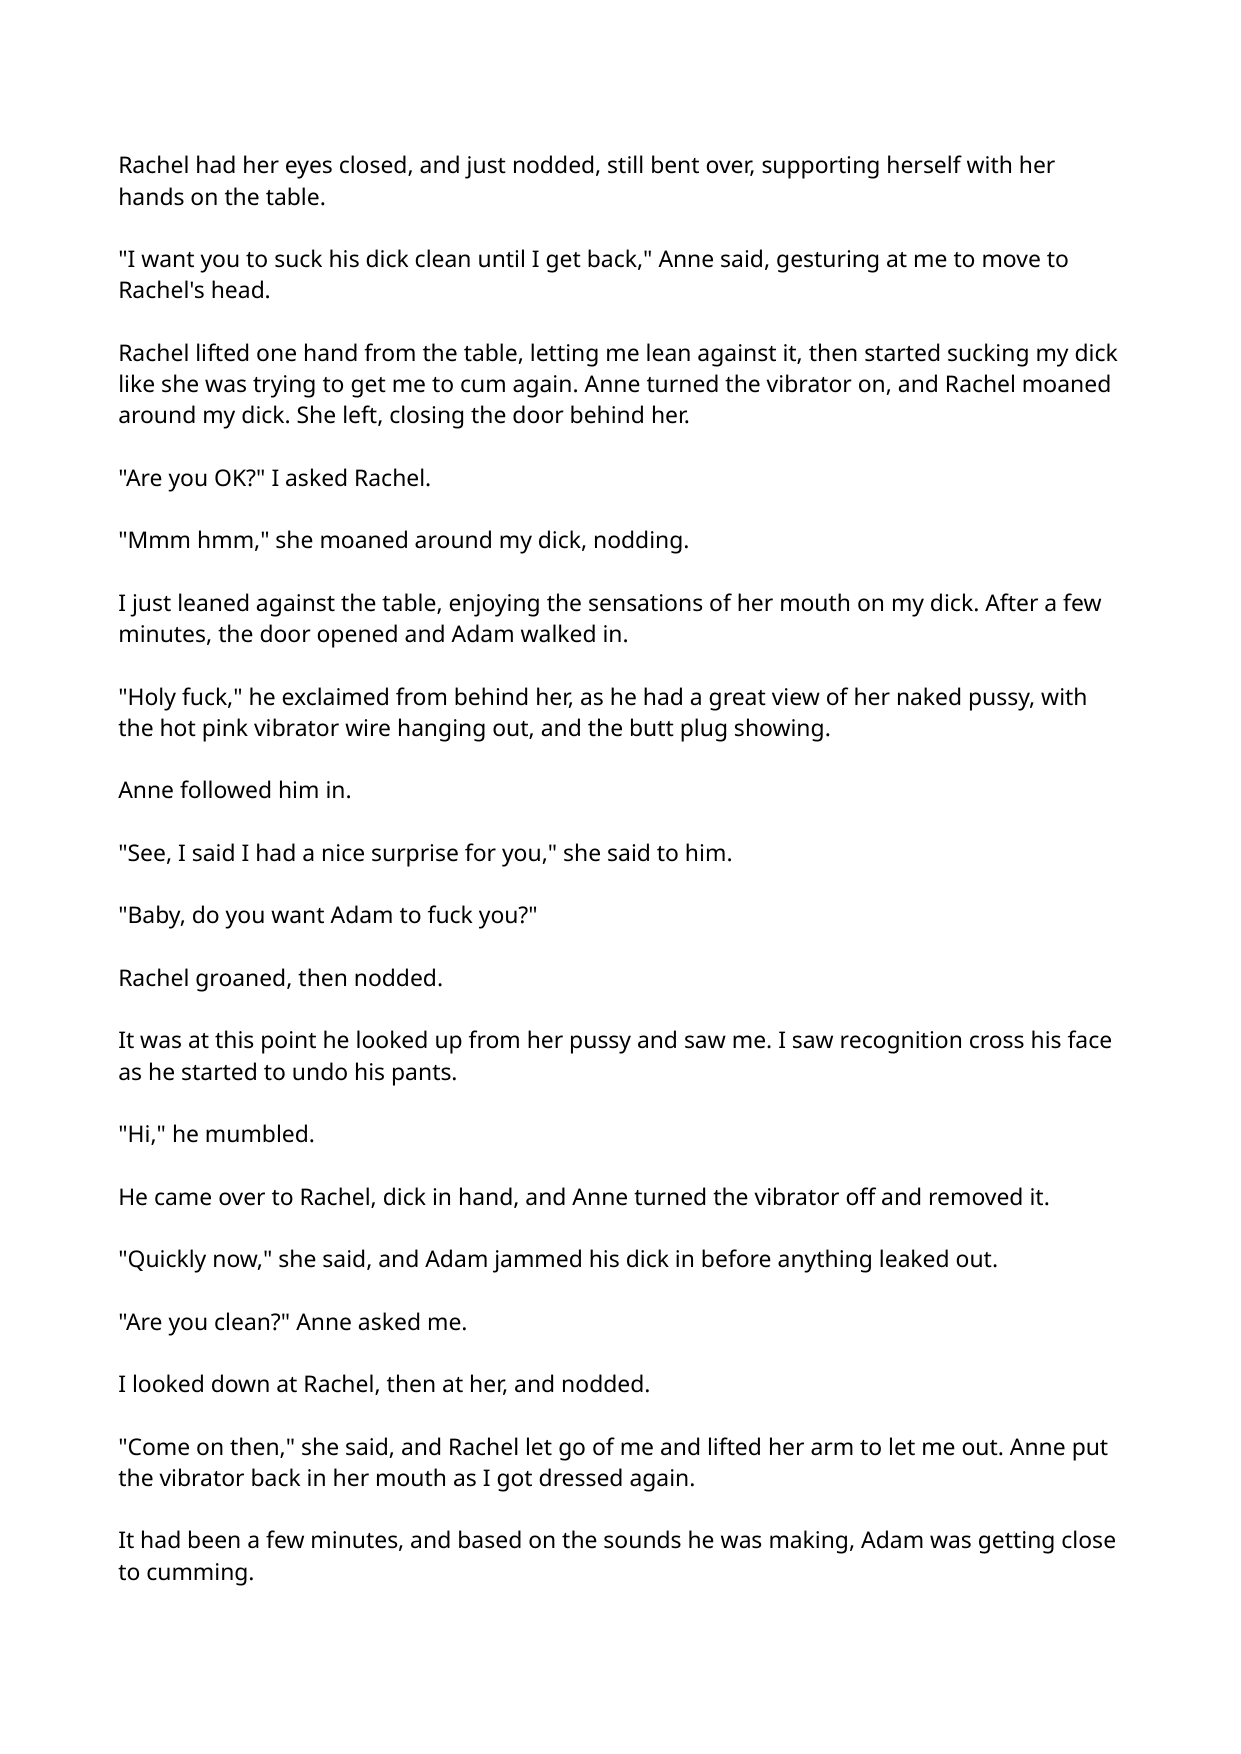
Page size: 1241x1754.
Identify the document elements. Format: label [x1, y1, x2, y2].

text [118, 118, 1122, 1618]
